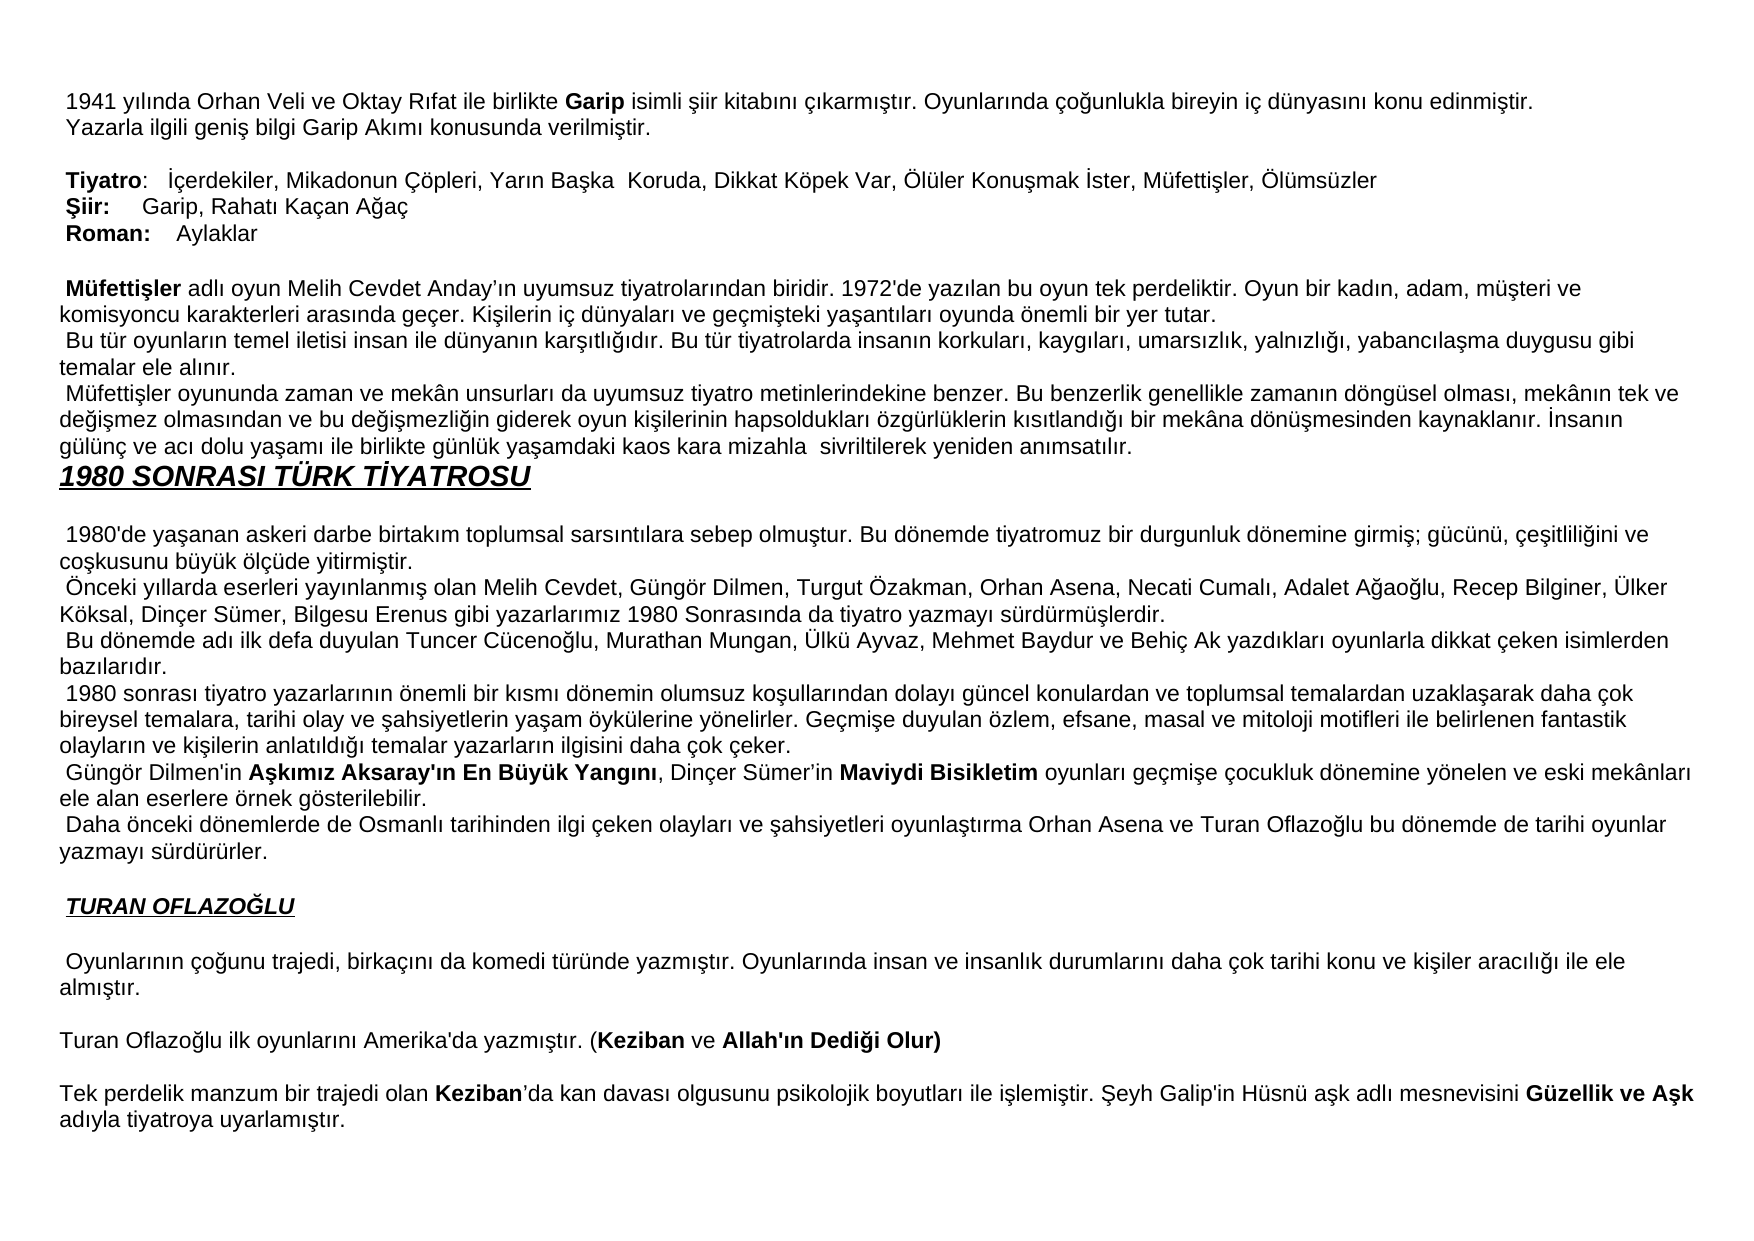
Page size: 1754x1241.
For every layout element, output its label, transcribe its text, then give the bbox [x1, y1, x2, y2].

text Bu tür oyunların temel iletisi insan ile dünyanın karşıtlığıdır. Bu tür tiyatrolarda insanın korkuları, kaygıları, umarsızlık, yalnızlığı, yabancılaşma duygusu gibi temalar ele alınır. [59, 327, 1695, 380]
text Yazarla ilgili geniş bilgi Garip Akımı konusunda verilmiştir. [59, 114, 1695, 141]
text Oyunlarının çoğunu trajedi, birkaçını da komedi türünde yazmıştır. Oyunlarında insan ve insanlık durumlarını daha çok tarihi konu ve kişiler aracılığı ile ele almıştır. [59, 948, 1695, 1001]
text Müfettişler oyununda zaman ve mekân unsurları da uyumsuz tiyatro metinlerindekine benzer. Bu benzerlik genellikle zamanın döngüsel olması, mekânın tek ve değişmez olmasından ve bu değişmezliğin giderek oyun kişilerinin hapsoldukları özgürlüklerin kısıtlandığı bir mekâna dönüşmesinden kaynaklanır. İnsanın gülünç ve acı dolu yaşamı ile birlikte günlük yaşamdaki kaos kara mizahla sivriltilerek yeniden anımsatılır. [59, 380, 1695, 459]
text Müfettişler adlı oyun Melih Cevdet Anday’ın uyumsuz tiyatrolarından biridir. 1972'de yazılan bu oyun tek perdeliktir. Oyun bir kadın, adam, müşteri ve komisyoncu karakterleri arasında geçer. Kişilerin iç dünyaları ve geçmişteki yaşantıları oyunda önemli bir yer tutar. [59, 275, 1695, 327]
text Güngör Dilmen'in Aşkımız Aksaray'ın En Büyük Yangını, Dinçer Sümer’in Maviydi Bisikletim oyunları geçmişe çocukluk dönemine yönelen ve eski mekânları ele alan eserlere örnek gösterilebilir. [59, 759, 1695, 811]
text Daha önceki dönemlerde de Osmanlı tarihinden ilgi çeken olayları ve şahsiyetleri oyunlaştırma Orhan Asena ve Turan Oflazoğlu bu dönemde de tarihi oyunlar yazmayı sürdürürler. [59, 811, 1695, 864]
text 1980'de yaşanan askeri darbe birtakım toplumsal sarsıntılara sebep olmuştur. Bu dönemde tiyatromuz bir durgunluk dönemine girmiş; gücünü, çeşitliliğini ve coşkusunu büyük ölçüde yitirmiştir. [59, 521, 1695, 574]
text Önceki yıllarda eserleri yayınlanmış olan Melih Cevdet, Güngör Dilmen, Turgut Özakman, Orhan Asena, Necati Cumalı, Adalet Ağaoğlu, Recep Bilginer, Ülker Köksal, Dinçer Sümer, Bilgesu Erenus gibi yazarlarımız 1980 Sonrasında da tiyatro yazmayı sürdürmüşlerdir. [59, 574, 1695, 627]
text Bu dönemde adı ilk defa duyulan Tuncer Cücenoğlu, Murathan Mungan, Ülkü Ayvaz, Mehmet Baydur ve Behiç Ak yazdıkları oyunlarla dikkat çeken isimlerden bazılarıdır. [59, 627, 1695, 679]
text 1941 yılında Orhan Veli ve Oktay Rıfat ile birlikte Garip isimli şiir kitabını çıkarmıştır. Oyunlarında çoğunlukla bireyin iç dünyasını konu edinmiştir. [59, 88, 1695, 114]
text 1980 sonrası tiyatro yazarlarının önemli bir kısmı dönemin olumsuz koşullarından dolayı güncel konulardan ve toplumsal temalardan uzaklaşarak daha çok bireysel temalara, tarihi olay ve şahsiyetlerin yaşam öykülerine yönelirler. Geçmişe duyulan özlem, efsane, masal ve mitoloji motifleri ile belirlenen fantastik olayların ve kişilerin anlatıldığı temalar yazarların ilgisini daha çok çeker. [59, 679, 1695, 759]
text TURAN OFLAZOĞLU [59, 893, 1695, 919]
text Roman: Aylaklar [59, 219, 1695, 246]
text Şiir: Garip, Rahatı Kaçan Ağaç [59, 193, 1695, 219]
text Tiyatro: İçerdekiler, Mikadonun Çöpleri, Yarın Başka Koruda, Dikkat Köpek Var, Ölüler Konuşmak İster, Müfettişler, Ölümsüzler [59, 167, 1695, 193]
text Tek perdelik manzum bir trajedi olan Keziban’da kan davası olgusunu psikolojik boyutları ile işlemiştir. Şeyh Galip'in Hüsnü aşk adlı mesnevisini Güzellik ve Aşk adıyla tiyatroya uyarlamıştır. [59, 1080, 1695, 1132]
text Turan Oflazoğlu ilk oyunlarını Amerika'da yazmıştır. (Keziban ve Allah'ın Dediği Olur) [59, 1027, 1695, 1053]
text 1980 SONRASI TÜRK TİYATROSU [59, 459, 1695, 493]
